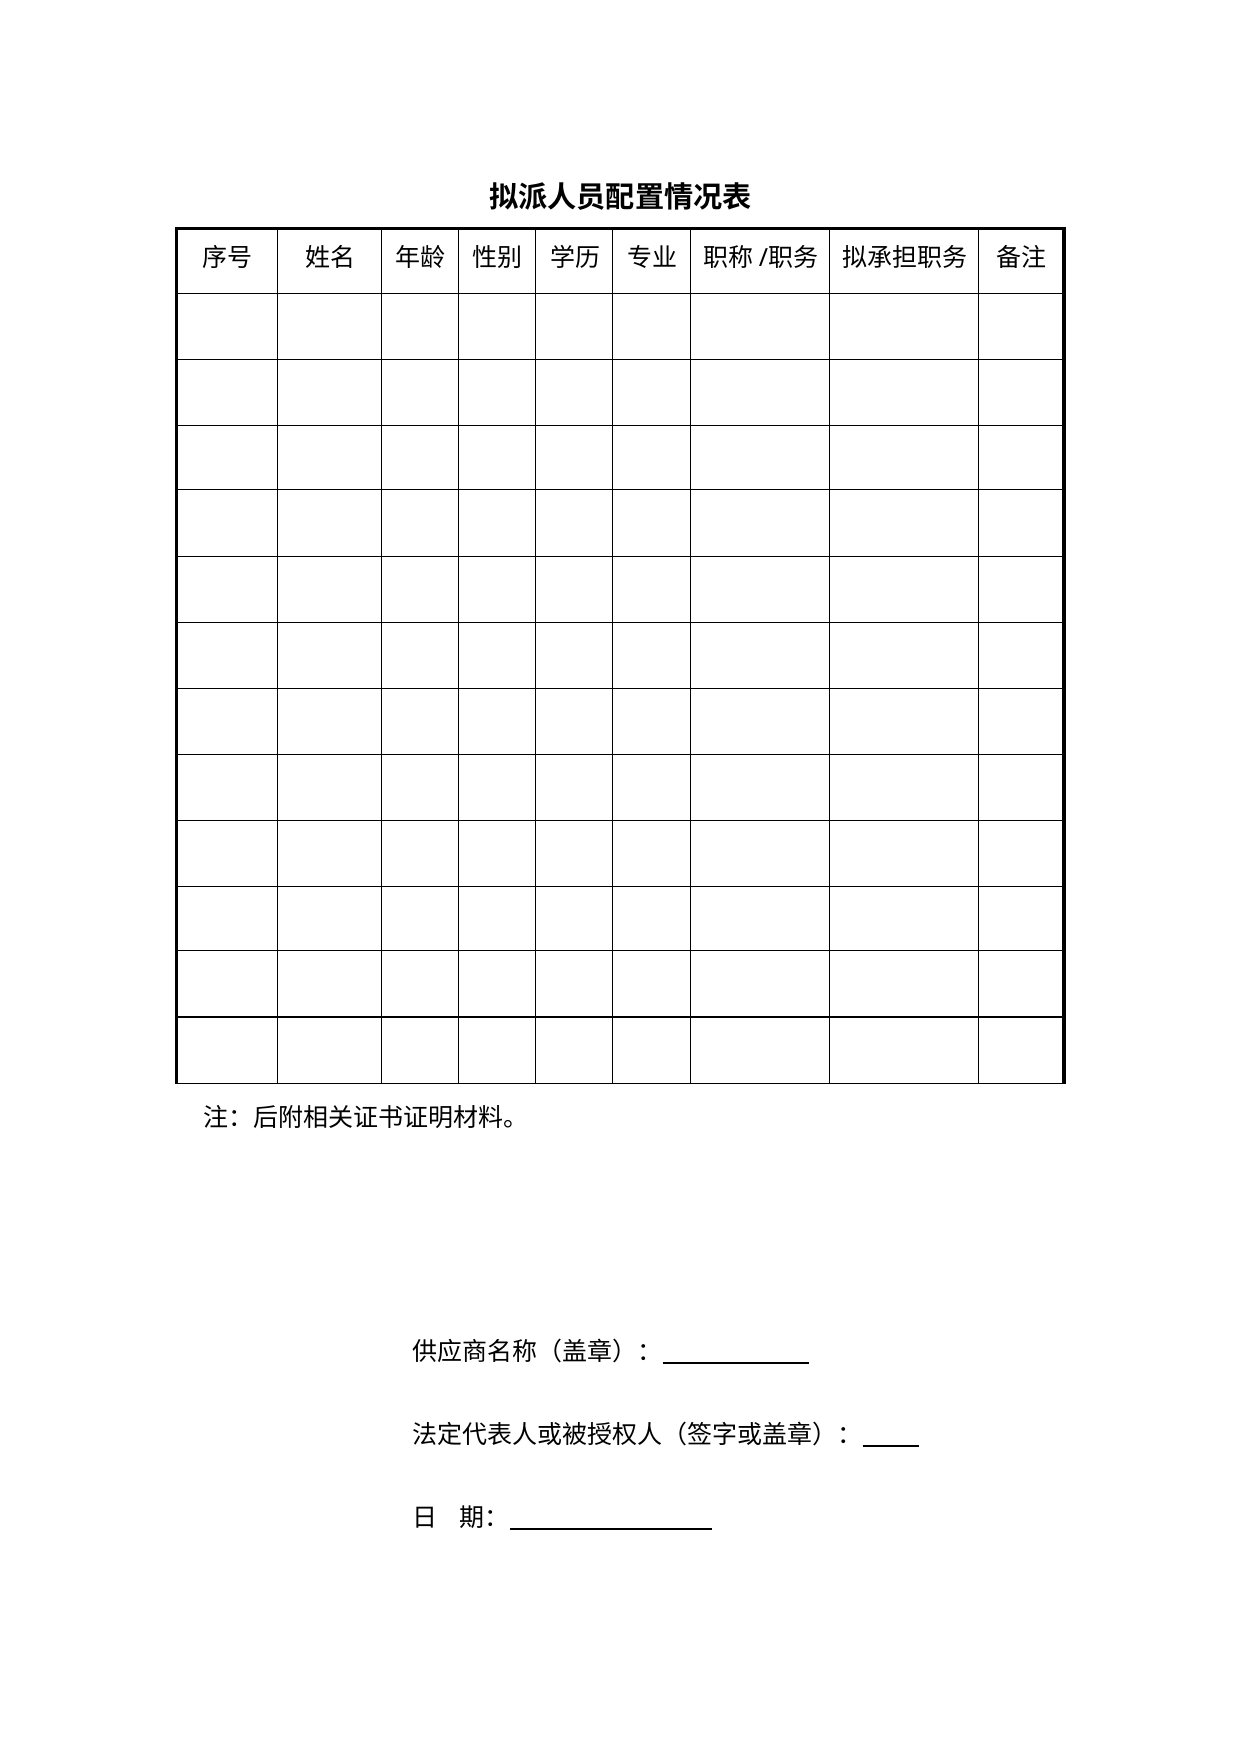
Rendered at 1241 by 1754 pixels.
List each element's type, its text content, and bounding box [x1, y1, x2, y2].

table_cell [830, 426, 978, 489]
table_header 备注 [979, 230, 1062, 293]
table_cell [830, 557, 978, 622]
table_cell [830, 1018, 978, 1082]
table_cell [613, 426, 690, 489]
table_cell [382, 360, 458, 425]
table_cell [979, 887, 1062, 950]
table_header 职称 /职务 [691, 230, 829, 293]
table_header 姓名 [278, 230, 381, 293]
table_cell [382, 887, 458, 950]
table_header 拟承担职务 [830, 230, 978, 293]
table_cell [613, 490, 690, 556]
table_cell [382, 294, 458, 359]
table_cell [691, 490, 829, 556]
table_cell [613, 557, 690, 622]
table_cell [382, 1018, 458, 1082]
table_cell [830, 821, 978, 886]
text 日 期： [187, 1483, 1053, 1548]
text 注：后附相关证书证明材料。 [187, 1084, 1053, 1148]
table_header 性别 [459, 230, 535, 293]
table_cell [691, 1018, 829, 1082]
table_cell [178, 821, 277, 886]
table_cell [979, 490, 1062, 556]
table_cell [536, 1018, 612, 1082]
table_cell [830, 755, 978, 820]
table_cell [613, 360, 690, 425]
table_cell [178, 689, 277, 754]
table_cell [613, 294, 690, 359]
table_header 年龄 [382, 230, 458, 293]
table_header 学历 [536, 230, 612, 293]
table_cell [979, 821, 1062, 886]
table_cell [459, 821, 535, 886]
table_cell [536, 360, 612, 425]
table_cell [382, 755, 458, 820]
table_cell [459, 360, 535, 425]
table_cell [536, 951, 612, 1016]
table_cell [691, 360, 829, 425]
table_header 专业 [613, 230, 690, 293]
table_cell [459, 1018, 535, 1082]
table_cell [459, 887, 535, 950]
table_cell [459, 294, 535, 359]
table_cell [459, 951, 535, 1016]
table_cell [278, 623, 381, 688]
table_cell [979, 689, 1062, 754]
text 供应商名称（盖章）： [187, 1317, 1053, 1382]
table_cell [278, 360, 381, 425]
table_cell [613, 623, 690, 688]
table_cell [830, 887, 978, 950]
table_cell [830, 490, 978, 556]
table_cell [613, 821, 690, 886]
table_cell [536, 821, 612, 886]
table_cell [178, 426, 277, 489]
table_cell [691, 887, 829, 950]
table_cell [979, 755, 1062, 820]
table_cell [830, 294, 978, 359]
table_cell [382, 951, 458, 1016]
table_cell [382, 557, 458, 622]
text 法定代表人或被授权人（签字或盖章）： [187, 1400, 1053, 1465]
table_cell [536, 623, 612, 688]
table_cell [979, 1018, 1062, 1082]
table_cell [613, 689, 690, 754]
table_cell [178, 1018, 277, 1082]
table_cell [459, 426, 535, 489]
table_cell [382, 490, 458, 556]
table_cell [278, 887, 381, 950]
table_cell [691, 294, 829, 359]
table_cell [278, 1018, 381, 1082]
table_cell [536, 689, 612, 754]
table_cell [830, 951, 978, 1016]
table_cell [536, 490, 612, 556]
table_cell [278, 755, 381, 820]
table_cell [178, 490, 277, 556]
table_cell [459, 689, 535, 754]
table_cell [459, 755, 535, 820]
table_cell [979, 557, 1062, 622]
table_cell [459, 623, 535, 688]
table_cell [613, 1018, 690, 1082]
table_cell [278, 426, 381, 489]
table_cell [278, 557, 381, 622]
table_cell [691, 821, 829, 886]
table_cell [979, 426, 1062, 489]
text 拟派人员配置情况表 [187, 162, 1053, 227]
table_cell [178, 557, 277, 622]
table_cell [382, 426, 458, 489]
table_cell [830, 689, 978, 754]
table_cell [691, 689, 829, 754]
table_cell [830, 623, 978, 688]
table_cell [178, 951, 277, 1016]
table_header 序号 [178, 230, 277, 293]
table_cell [178, 755, 277, 820]
table_cell [278, 689, 381, 754]
table_cell [691, 557, 829, 622]
table_cell [382, 821, 458, 886]
table_cell [459, 557, 535, 622]
table_cell [278, 821, 381, 886]
table_cell [382, 689, 458, 754]
table_cell [459, 490, 535, 556]
table_cell [178, 623, 277, 688]
table_cell [278, 490, 381, 556]
table_cell [536, 426, 612, 489]
table_cell [691, 426, 829, 489]
table_cell [178, 887, 277, 950]
table_cell [691, 951, 829, 1016]
table_cell [536, 294, 612, 359]
table_cell [691, 755, 829, 820]
table_cell [691, 623, 829, 688]
table_cell [979, 623, 1062, 688]
table_cell [613, 755, 690, 820]
table_cell [979, 294, 1062, 359]
table_cell [830, 360, 978, 425]
table_cell [979, 360, 1062, 425]
table_cell [278, 951, 381, 1016]
table_cell [382, 623, 458, 688]
table_cell [536, 755, 612, 820]
table_cell [178, 294, 277, 359]
table_cell [178, 360, 277, 425]
table_cell [979, 951, 1062, 1016]
table_cell [536, 887, 612, 950]
table_cell [613, 951, 690, 1016]
table_cell [536, 557, 612, 622]
table_cell [613, 887, 690, 950]
table_cell [278, 294, 381, 359]
